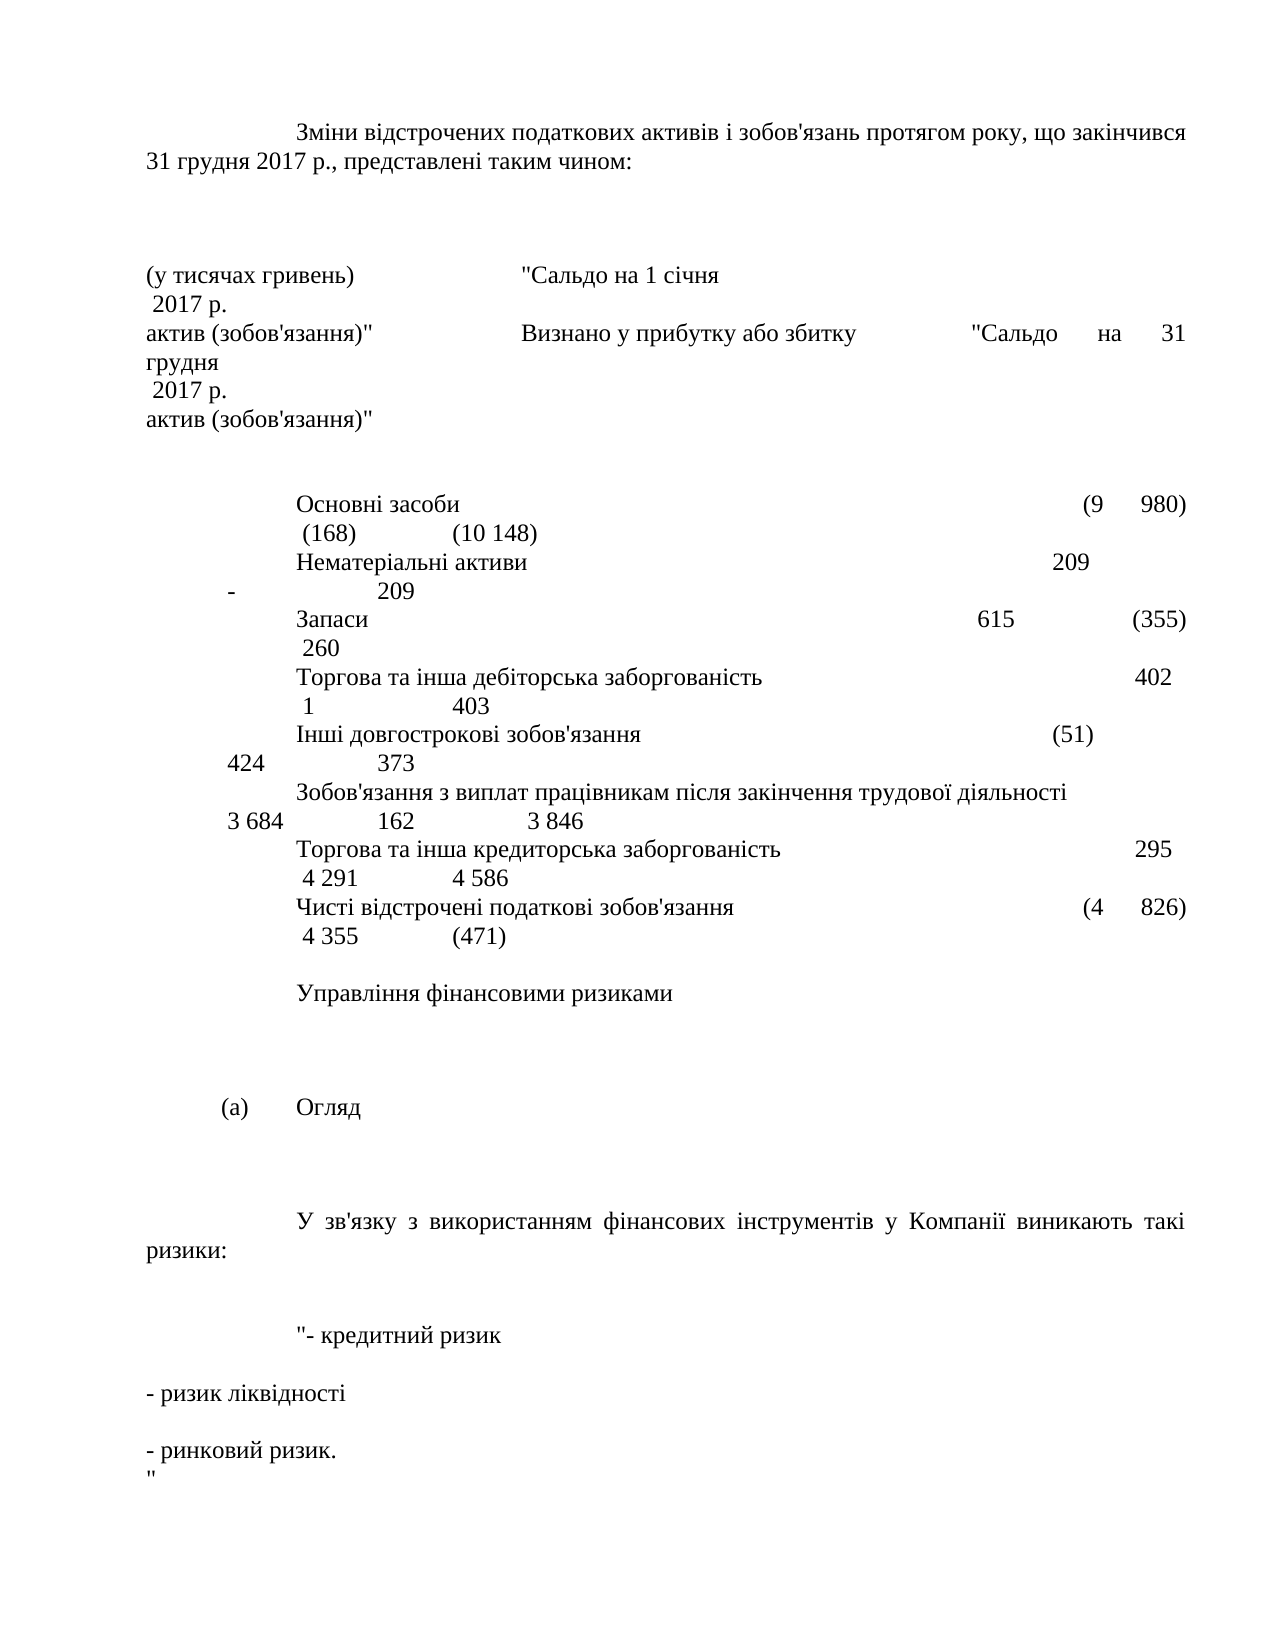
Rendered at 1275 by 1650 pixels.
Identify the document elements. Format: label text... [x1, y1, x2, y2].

text Нематерiальнi активи 209 - 209 [146, 547, 1186, 604]
text Управлiння фiнансовими ризиками [146, 978, 1186, 1035]
text "- кредитний ризик [146, 1320, 1186, 1349]
text " [146, 1464, 1186, 1493]
text Змiни вiдстрочених податкових активiв i зобов'язань протягом року, що закiнчився 31 грудня 2017 р., представленi таким чином: [146, 117, 1186, 203]
text Торгова та iнша дебiторська заборгованiсть 402 1 403 [146, 662, 1186, 719]
text 2017 р. [146, 375, 1186, 404]
text (у тисячах гривень) "Сальдо на 1 сiчня [146, 260, 1186, 289]
text Чистi вiдстроченi податковi зобов'язання (4 826) 4 355 (471) [146, 892, 1186, 949]
text - ринковий ризик. [146, 1435, 1186, 1464]
text У зв'язку з використанням фiнансових iнструментiв у Компанiї виникають такi ризики: [146, 1206, 1186, 1264]
text Iншi довгостроковi зобов'язання (51) 424 373 [146, 719, 1186, 777]
text Запаси 615 (355) 260 [146, 604, 1186, 662]
text (a) Огляд [146, 1092, 1186, 1149]
text актив (зобов'язання)" [146, 404, 1186, 433]
text 2017 р. [146, 289, 1186, 318]
text Торгова та iнша кредиторська заборгованiсть 295 4 291 4 586 [146, 834, 1186, 892]
text актив (зобов'язання)" Визнано у прибутку або збитку "Сальдо на 31 грудня [146, 318, 1186, 375]
text - ризик лiквiдностi [146, 1378, 1186, 1407]
text Основнi засоби (9 980) (168) (10 148) [146, 489, 1186, 547]
text Зобов'язання з виплат працiвникам пiсля закiнчення трудової дiяльностi 3 684 162 3 846 [146, 777, 1186, 834]
